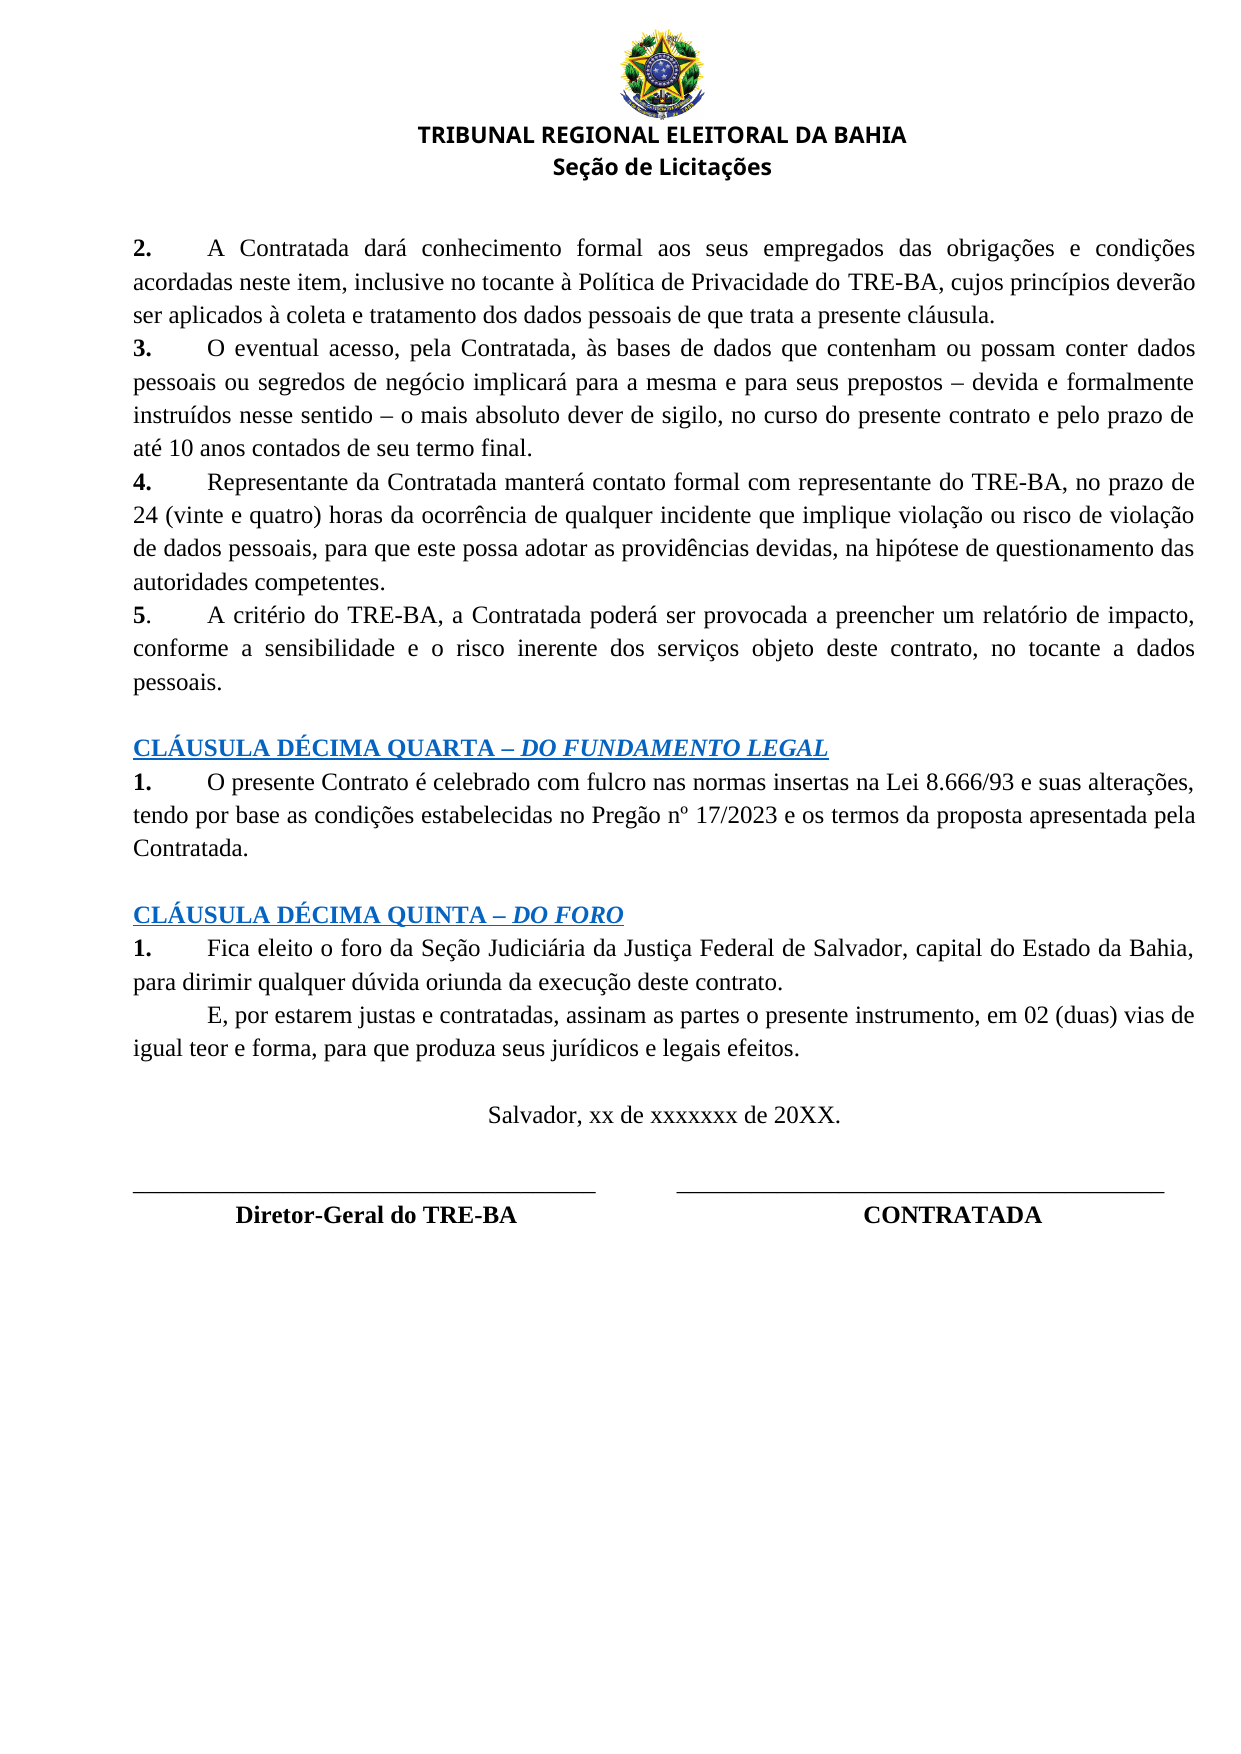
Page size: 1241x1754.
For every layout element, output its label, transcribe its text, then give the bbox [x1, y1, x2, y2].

text 3. O eventual acesso, pela Contratada, às bases de dados que contenham ou possam conter dados pessoais ou segredos de negócio implicará para a mesma e para seus prepostos – devida e formalmente instruídos nesse sentido – o mais absoluto dever de sigilo, no curso do presente contrato e pelo prazo de até 10 anos contados de seu termo final. [133, 330, 1196, 463]
text _____________________________________ _______________________________________ [133, 1163, 1196, 1197]
text CLÁUSULA DÉCIMA QUINTA – DO FORO [133, 897, 1196, 930]
text CLÁUSULA DÉCIMA QUARTA – DO FUNDAMENTO LEGAL [133, 730, 1196, 763]
text Salvador, xx de xxxxxxx de 20XX. [133, 1097, 1196, 1130]
text 5. A critério do TRE-BA, a Contratada poderá ser provocada a preencher um relatório de impacto, conforme a sensibilidade e o risco inerente dos serviços objeto deste contrato, no tocante a dados pessoais. [133, 597, 1196, 697]
text 1. O presente Contrato é celebrado com fulcro nas normas insertas na Lei 8.666/93 e suas alterações, tendo por base as condições estabelecidas no Pregão nº e os termos da proposta apresentada pela Contratada. [133, 763, 1196, 863]
text E, por estarem justas e contratadas, assinam as partes o presente instrumento, em 02 (duas) vias de igual teor e forma, para que produza seus jurídicos e legais efeitos. [133, 997, 1196, 1063]
text Diretor-Geral do TRE-BA CONTRATADA [167, 1197, 1196, 1230]
text 1. Fica eleito o foro da Seção Judiciária da Justiça Federal de Salvador, capital do Estado da Bahia, para dirimir qualquer dúvida oriunda da execução deste contrato. [133, 930, 1196, 997]
text 4. Representante da Contratada manterá contato formal com representante do TRE-BA, no prazo de 24 (vinte e quatro) horas da ocorrência de qualquer incidente que implique violação ou risco de violação de dados pessoais, para que este possa adotar as providências devidas, na hipótese de questionamento das autoridades competentes. [133, 463, 1196, 597]
text 2. A Contratada dará conhecimento formal aos seus empregados das obrigações e condições acordadas neste item, inclusive no tocante à Política de Privacidade do TRE-BA, cujos princípios deverão ser aplicados à coleta e tratamento dos dados pessoais de que trata a presente cláusula. [133, 230, 1196, 330]
